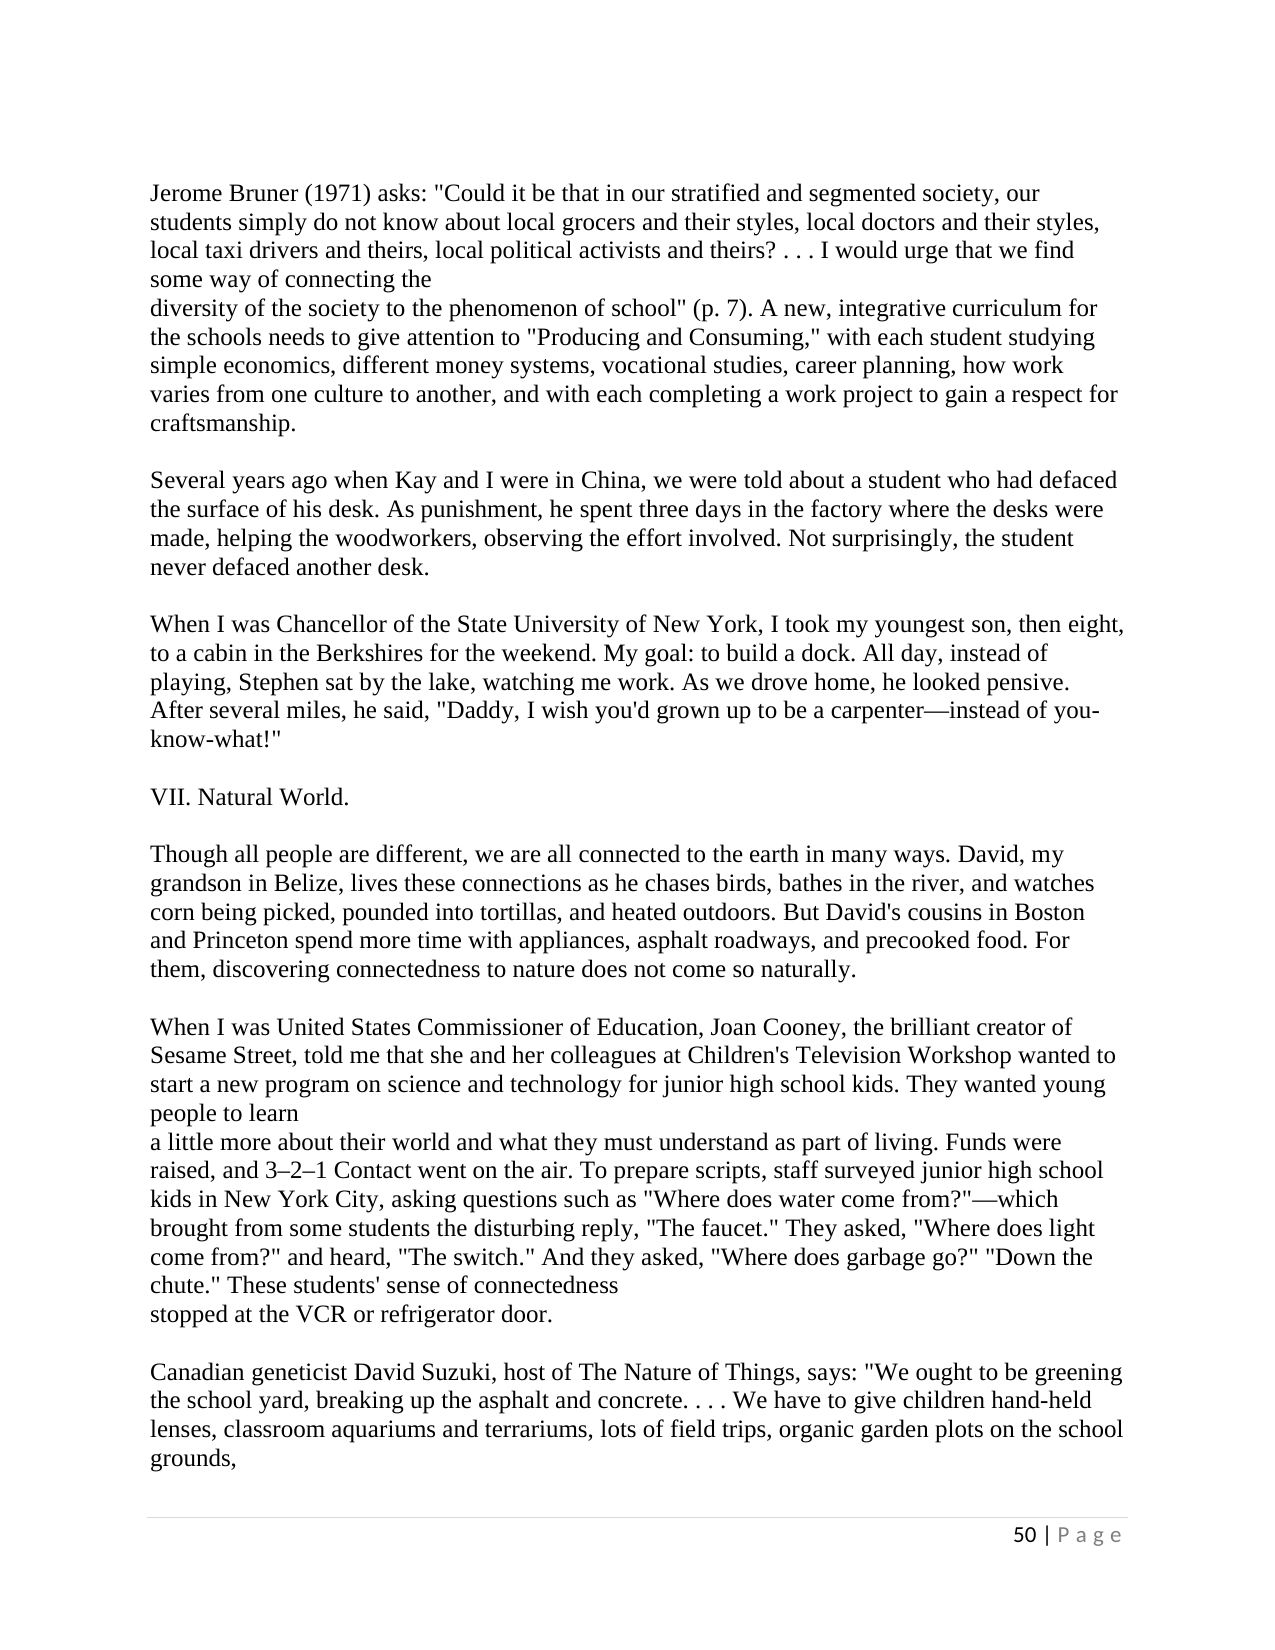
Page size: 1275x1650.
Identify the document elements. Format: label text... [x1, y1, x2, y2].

text Several years ago when Kay and I were in China, we were told about a student who had defaced the surface of his desk. As punishment, he spent three days in the factory where the desks were made, helping the woodworkers, observing the effort involved. Not surprisingly, the student never defaced another desk. [150, 465, 1119, 580]
text stopped at the VCR or refrigerator door. [150, 1299, 1214, 1328]
text VII. Natural World. [150, 782, 1214, 810]
text After several miles, he said, "Daddy, I wish you'd grown up to be a carpenter—instead of you- know-what!" [150, 695, 1102, 753]
text Jerome Bruner (1971) asks: "Could it be that in our stratified and segmented society, our students simply do not know about local grocers and their styles, local doctors and their styles, local taxi drivers and theirs, local political activists and theirs? . . . I would urge that we find some way of connecting the [150, 178, 1102, 293]
text When I was United States Commissioner of Education, Joan Cooney, the brilliant creator of Sesame Street, told me that she and her colleagues at Children's Television Workshop wanted to start a new program on science and technology for junior high school kids. They wanted young people to learn [150, 1012, 1119, 1127]
text 50 | P a g e [139, 1520, 1121, 1548]
text a little more about their world and what they must understand as part of living. Funds were raised, and 3–2–1 Contact went on the air. To prepare scripts, staff surveyed junior high school kids in New York City, asking questions such as "Where does water come from?"—which brought from some students the disturbing reply, "The faucet." They asked, "Where does light come from?" and heard, "The switch." And they asked, "Where does garbage go?" "Down the chute." These students' sense of connectedness [150, 1127, 1107, 1299]
text When I was Chancellor of the State University of New York, I took my youngest son, then eight, to a cabin in the Berkshires for the weekend. My goal: to build a dock. All day, instead of playing, Stephen sat by the lake, watching me work. As we drove home, he looked pensive. [150, 609, 1126, 695]
text diversity of the society to the phenomenon of school" (p. 7). A new, integrative curriculum for the schools needs to give attention to "Producing and Consuming," with each student studying simple economics, different money systems, vocational studies, career planning, how work varies from one culture to another, and with each completing a work project to gain a respect for craftsmanship. [150, 293, 1121, 437]
text Though all people are different, we are all connected to the earth in many ways. David, my grandson in Belize, lives these connections as he chases birds, bathes in the river, and watches corn being picked, pounded into tortillas, and heated outdoors. But David's cousins in Boston and Princeton spend more time with appliances, asphalt roadways, and precooked food. For them, discovering connectedness to nature does not come so naturally. [150, 839, 1099, 983]
text Canadian geneticist David Suzuki, host of The Nature of Things, says: "We ought to be greening the school yard, breaking up the asphalt and concrete. . . . We have to give children hand-held lenses, classroom aquariums and terrariums, lots of field trips, organic garden plots on the school grounds, [150, 1357, 1128, 1472]
